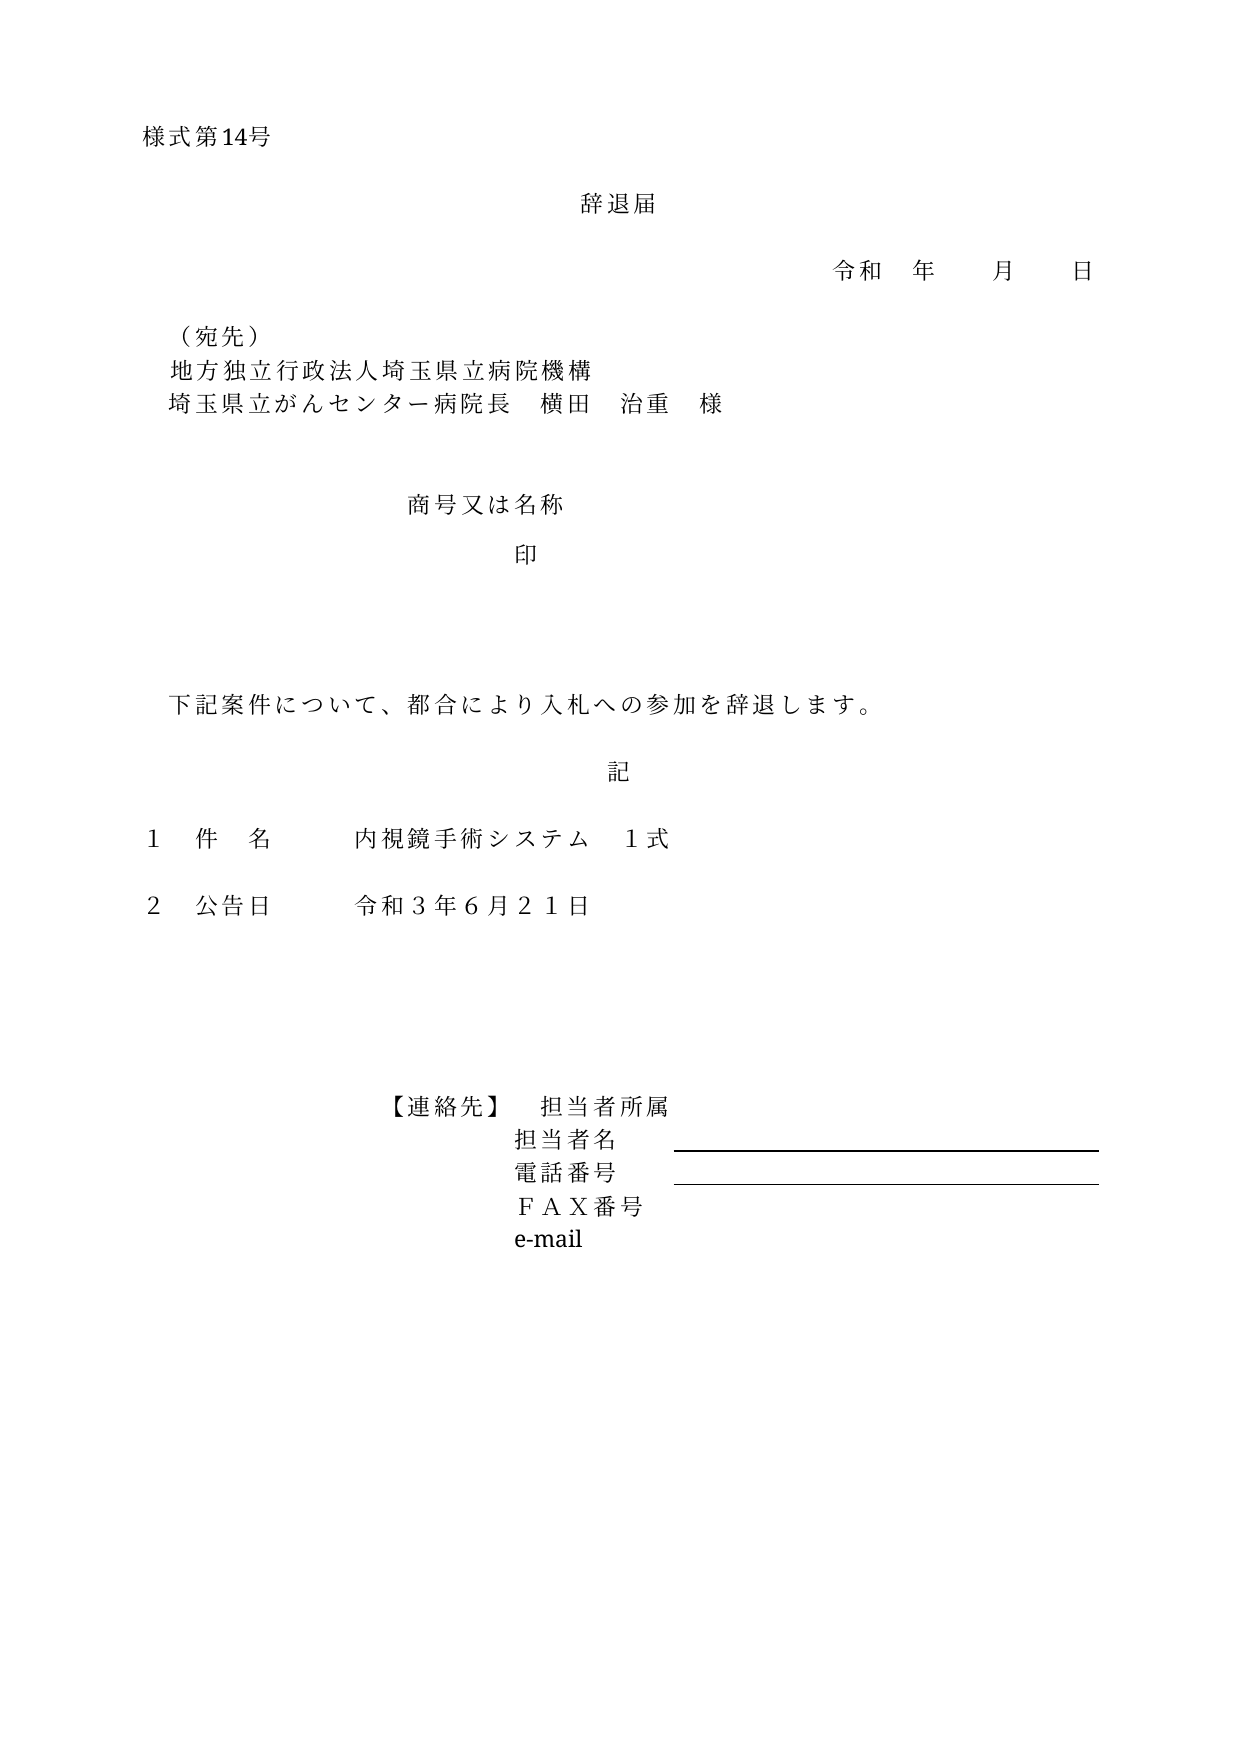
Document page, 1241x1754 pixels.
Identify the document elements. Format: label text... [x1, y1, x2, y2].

text 電話番号 [142, 1155, 1098, 1189]
text 担当者名 [142, 1122, 1098, 1155]
text ２ 公告日 令和３年６月２１日 [142, 888, 1098, 921]
text 様式第14号 [142, 119, 1098, 152]
text （宛先） [142, 319, 1098, 353]
text ＦＡＸ番号 [142, 1189, 1073, 1222]
text 地方独立行政法人埼玉県立病院機構 [142, 353, 1098, 386]
text 記 [142, 754, 1098, 787]
text 下記案件について、都合により入札への参加を辞退します。 [142, 687, 1098, 721]
text 商号又は名称 [142, 487, 1098, 520]
text 埼玉県立がんセンター病院長 横田 治重 様 [142, 386, 1098, 420]
text 【連絡先】 担当者所属 [142, 1088, 1098, 1122]
text 令和 年 月 日 [142, 252, 1098, 286]
text １ 件 名 内視鏡手術システム １式 [142, 821, 1098, 854]
text e-mail [142, 1222, 1073, 1256]
text 印 [142, 520, 1098, 587]
text 辞退届 [142, 186, 1098, 219]
